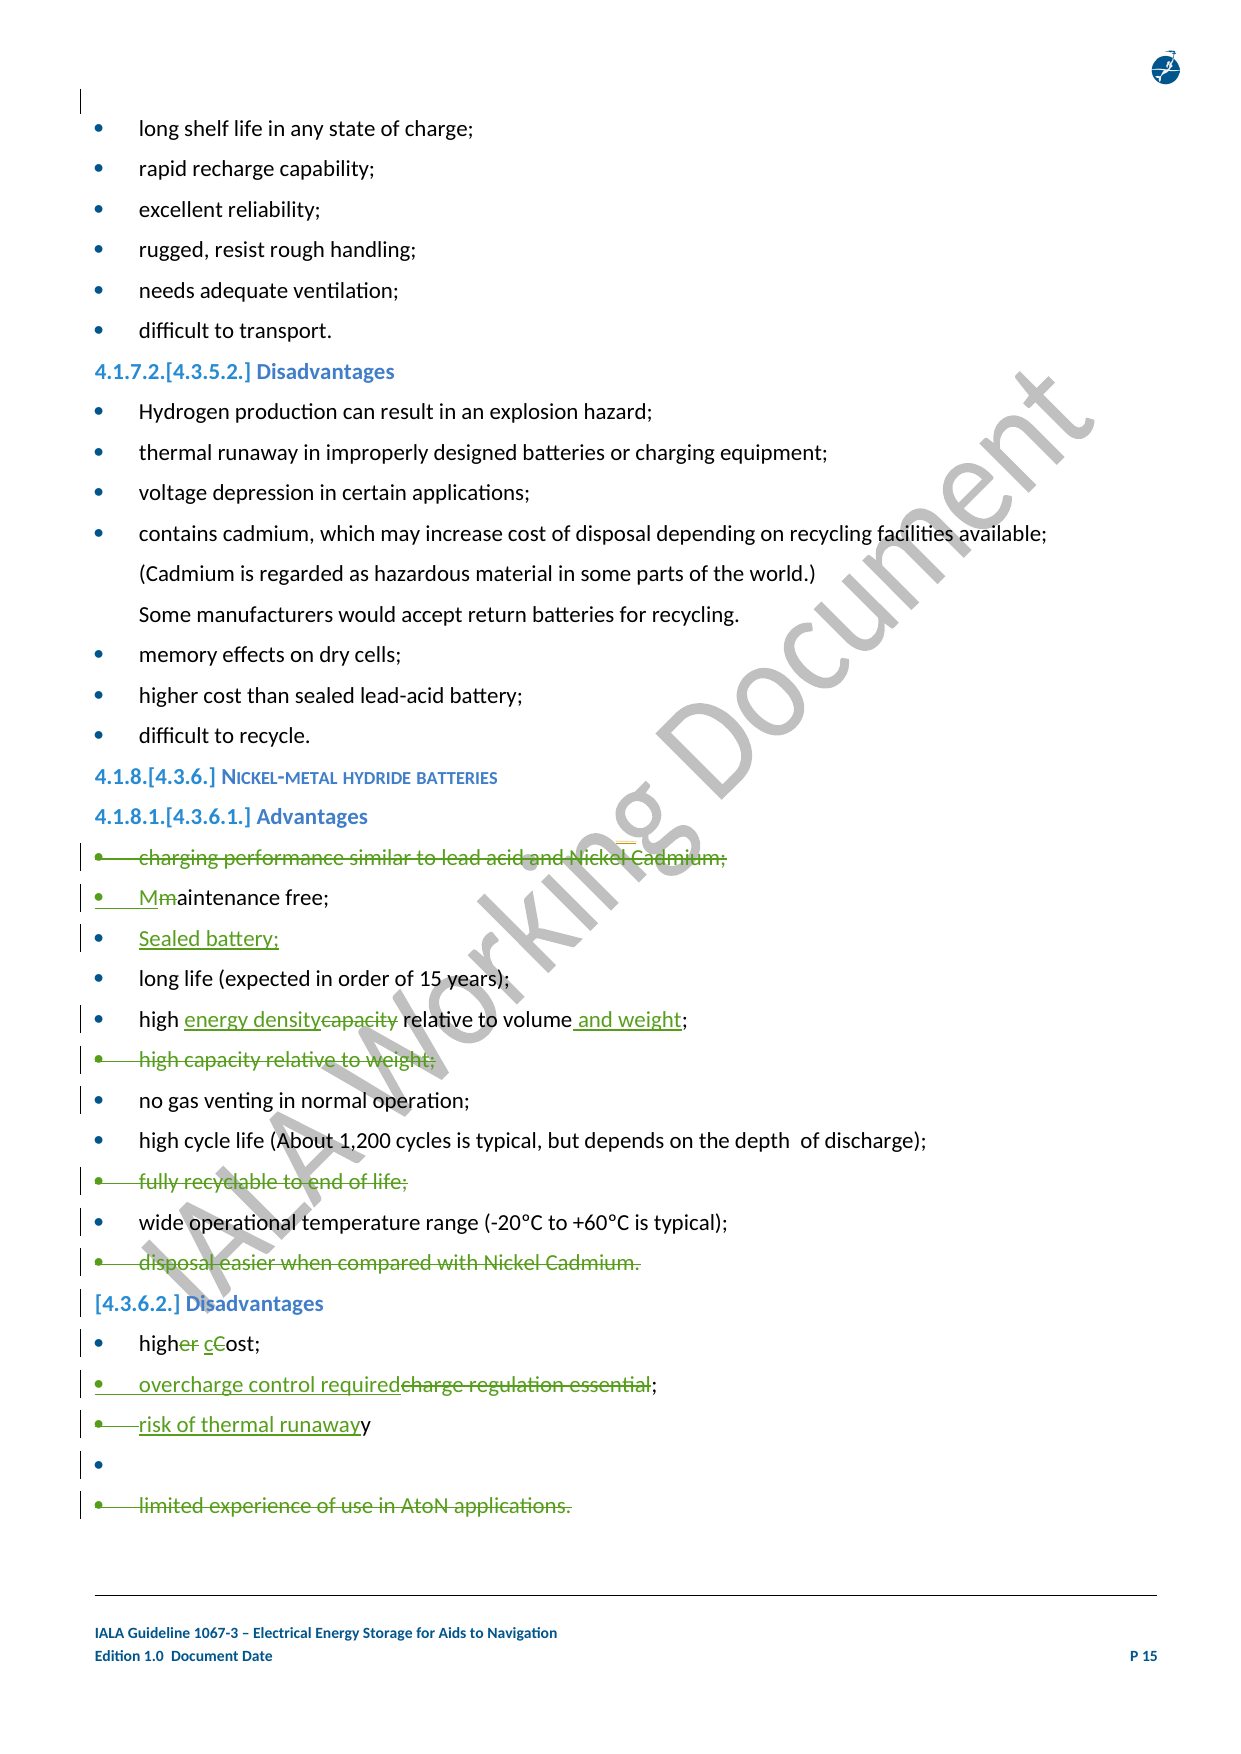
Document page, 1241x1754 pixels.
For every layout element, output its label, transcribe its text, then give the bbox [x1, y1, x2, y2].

text high relative to volume; [94, 1005, 1157, 1033]
text needs adequate ventilation; [94, 276, 1157, 304]
text Some manufacturers would accept return batteries for recycling. [139, 600, 1157, 628]
text high cycle life (About 1,200 cycles is typical, but depends on the depth of discharge); [94, 1127, 1157, 1155]
text thermal runaway in improperly designed batteries or charging equipment; [94, 438, 1157, 466]
subtitle Disadvantages [94, 1289, 1157, 1317]
text no gas venting in normal operation; [94, 1086, 1157, 1114]
subtitle Disadvantages [94, 357, 1157, 385]
text memory effects on dry cells; [94, 640, 1157, 668]
text (Cadmium is regarded as hazardous material in some parts of the world.) [139, 559, 1157, 587]
subtitle Nickel-metal hydride batteries [94, 762, 1157, 790]
text difficult to transport. [94, 316, 1157, 344]
text difficult to recycle. [94, 721, 1157, 749]
text high ost; [94, 1329, 1157, 1357]
text long life (expected in order of 15 years); [94, 964, 1157, 993]
picture [1120, 0, 1239, 119]
text excellent reliability; [94, 195, 1157, 223]
subtitle Advantages [94, 802, 1157, 831]
text aintenance free; [94, 883, 1157, 912]
text long shelf life in any state of charge; [94, 114, 1157, 142]
text contains cadmium, which may increase cost of disposal depending on recycling facilities available; [94, 519, 1157, 547]
text rapid recharge capability; [94, 154, 1157, 182]
text Hydrogen production can result in an explosion hazard; [94, 397, 1157, 425]
text higher cost than sealed lead-acid battery; [94, 681, 1157, 709]
text wide operational temperature range (-20ºC to +60ºC is typical); [94, 1208, 1157, 1236]
text rugged, resist rough handling; [94, 235, 1157, 263]
text voltage depression in certain applications; [94, 478, 1157, 506]
text ; [94, 1370, 1157, 1398]
